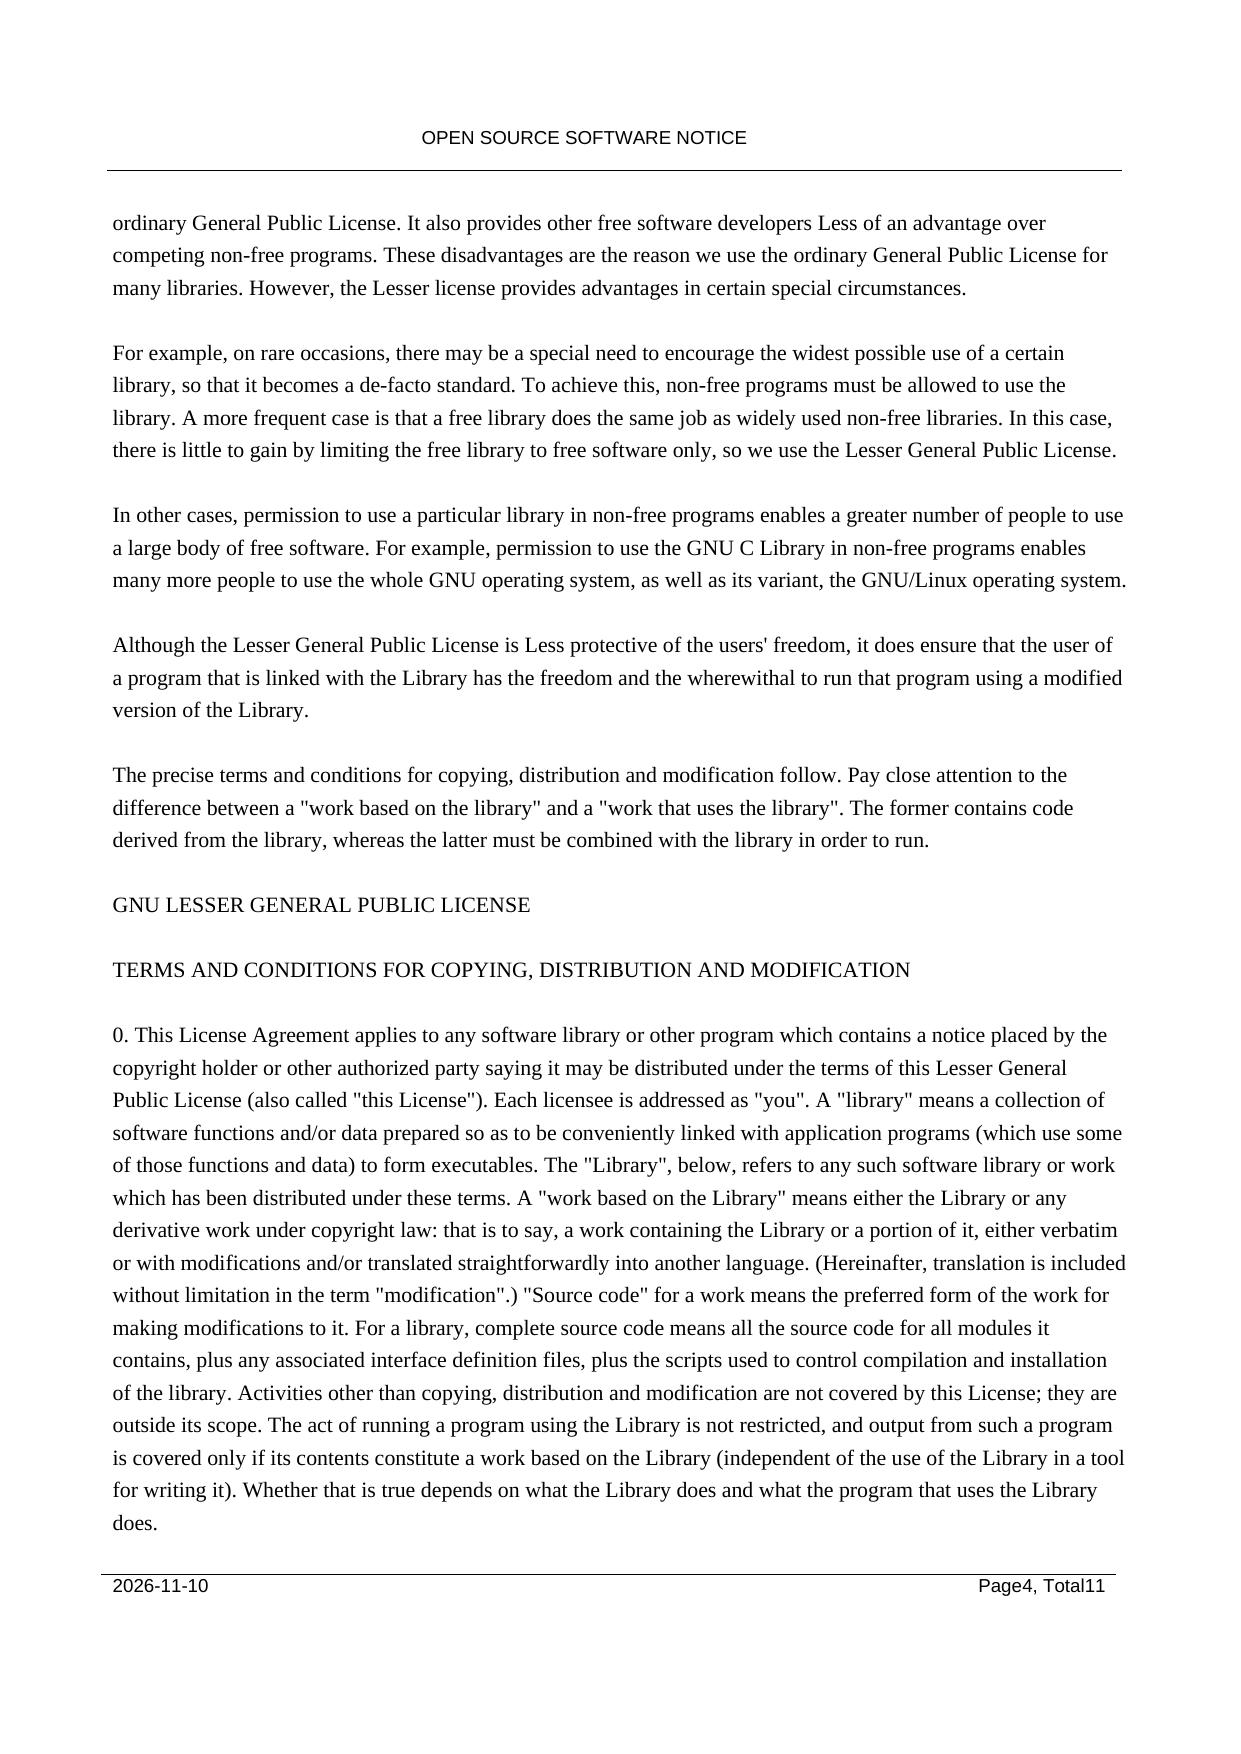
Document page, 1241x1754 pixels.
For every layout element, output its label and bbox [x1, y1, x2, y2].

text [112, 206, 1128, 1539]
